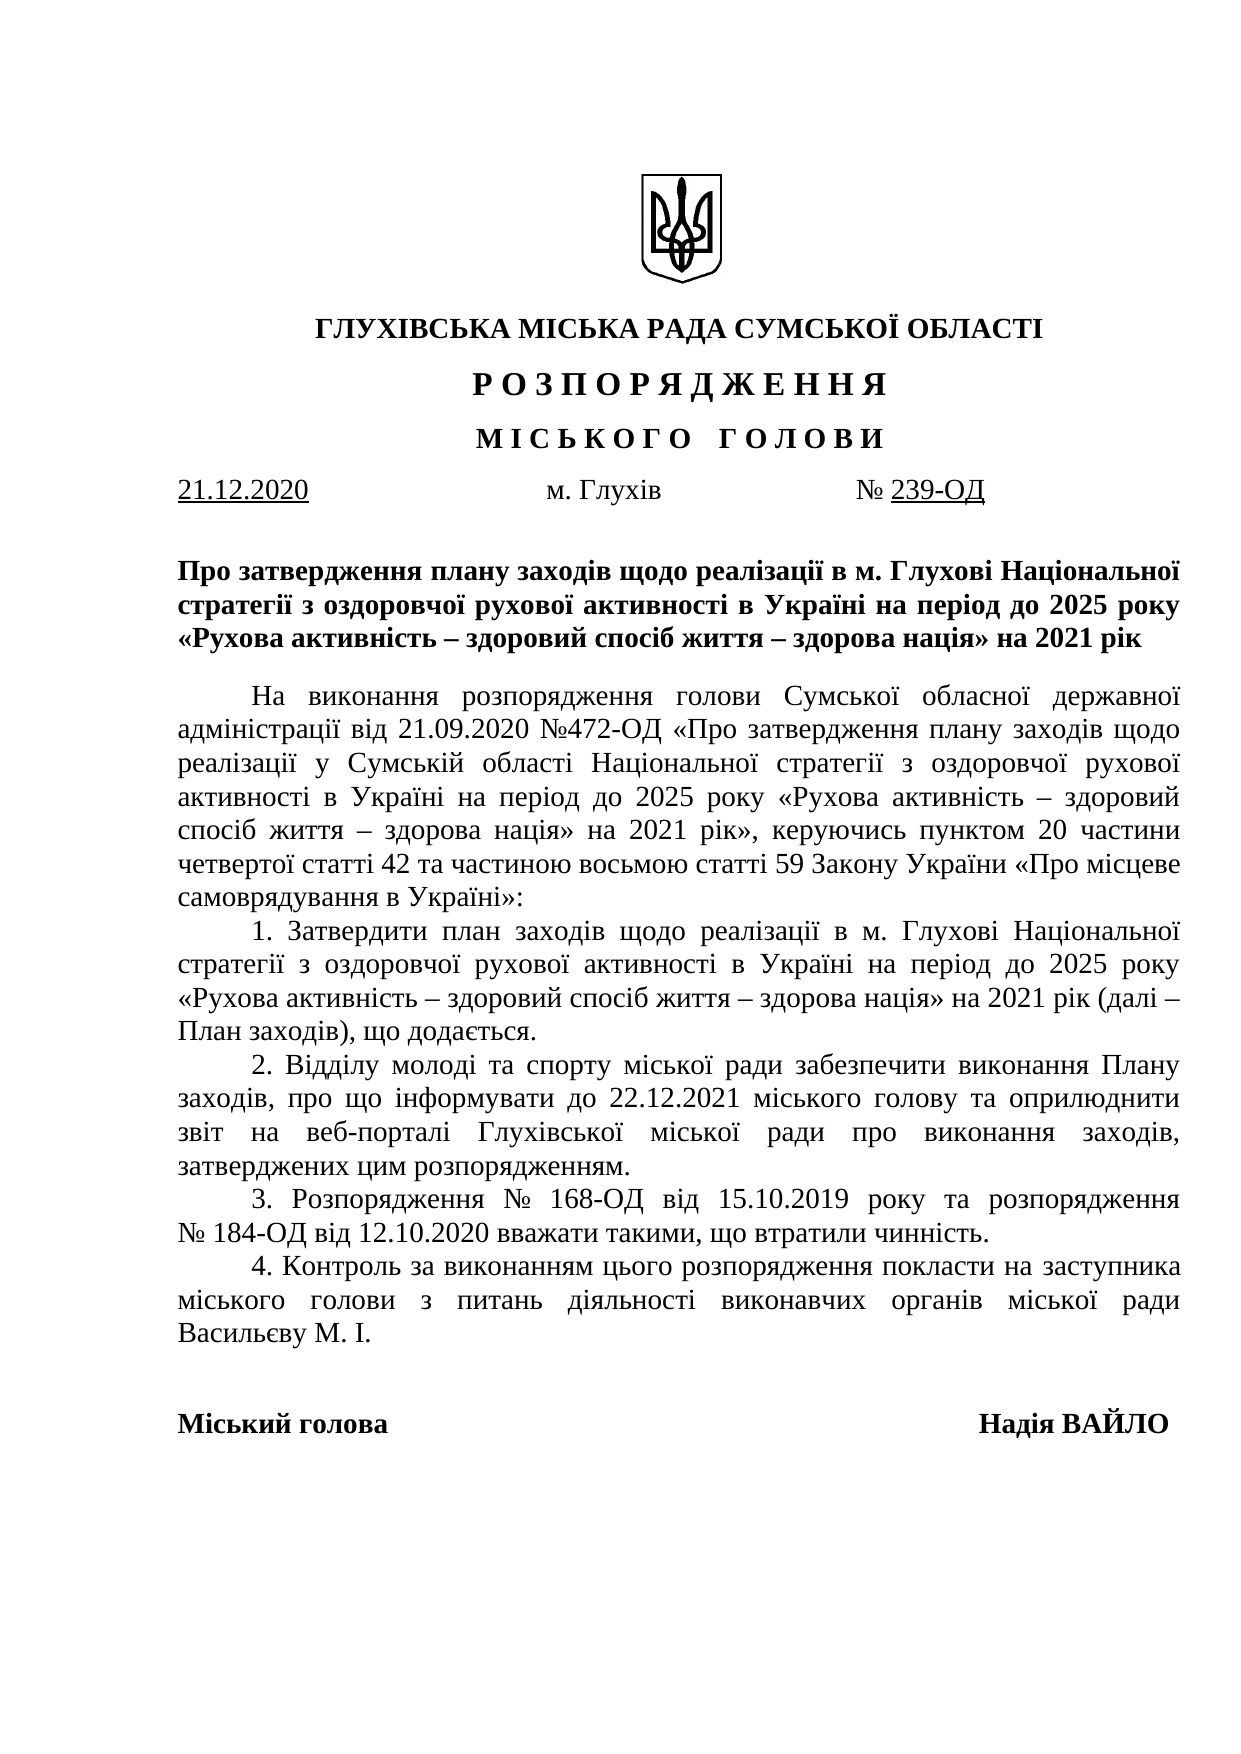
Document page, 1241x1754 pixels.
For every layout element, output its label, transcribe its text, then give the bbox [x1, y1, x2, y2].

picture [638, 172, 725, 286]
text Про затвердження плану заходів щодо реалізації в м. Глухові Національної стратегії з оздоровчої рухової активності в Україні на період до 2025 року «Рухова активність – здоровий спосіб життя – здорова нація» на 2021 рік [177, 553, 1181, 654]
text 2. Відділу молоді та спорту міської ради забезпечити виконання Плану заходів, про що інформувати до 22.12.2021 міського голову та оприлюднити звіт на веб-порталі Глухівської міської ради про виконання заходів, затверджених цим розпорядженням. [177, 1047, 1181, 1181]
text 3. Розпорядження № 168-ОД від 15.10.2019 року та розпорядження № 184-ОД від 12.10.2020 вважати такими, що втратили чинність. [177, 1181, 1181, 1248]
text Міський голова Надія ВАЙЛО [177, 1407, 1181, 1440]
text 4. Контроль за виконанням цього розпорядження покласти на заступника міського голови з питань діяльності виконавчих органів міської ради Васильєву М. І. [177, 1248, 1181, 1349]
text ГЛУХІВСЬКА МІСЬКА РАДА СУМСЬКОЇ ОБЛАСТІ [177, 177, 1181, 345]
text М І С Ь К О Г О Г О Л О В И [177, 421, 1181, 455]
text На виконання розпорядження голови Сумської обласної державної адміністрації від 21.09.2020 №472-ОД «Про затвердження плану заходів щодо реалізації у Сумській області Національної стратегії з оздоровчої рухової активності в Україні на період до 2025 року «Рухова активність – здоровий спосіб життя – здорова нація» на 2021 рік», керуючись пунктом 20 частини четвертої статті 42 та частиною восьмою статті 59 Закону України «Про місцеве самоврядування в Україні»: [177, 678, 1181, 913]
text 1. Затвердити план заходів щодо реалізації в м. Глухові Національної стратегії з оздоровчої рухової активності в Україні на період до 2025 року «Рухова активність – здоровий спосіб життя – здорова нація» на 2021 рік (далі – План заходів), що додається. [177, 913, 1181, 1047]
text Р О З П О Р Я Д Ж Е Н Н Я [177, 364, 1181, 402]
text 21.12.2020 м. Глухів № 239-ОД [177, 472, 1181, 505]
